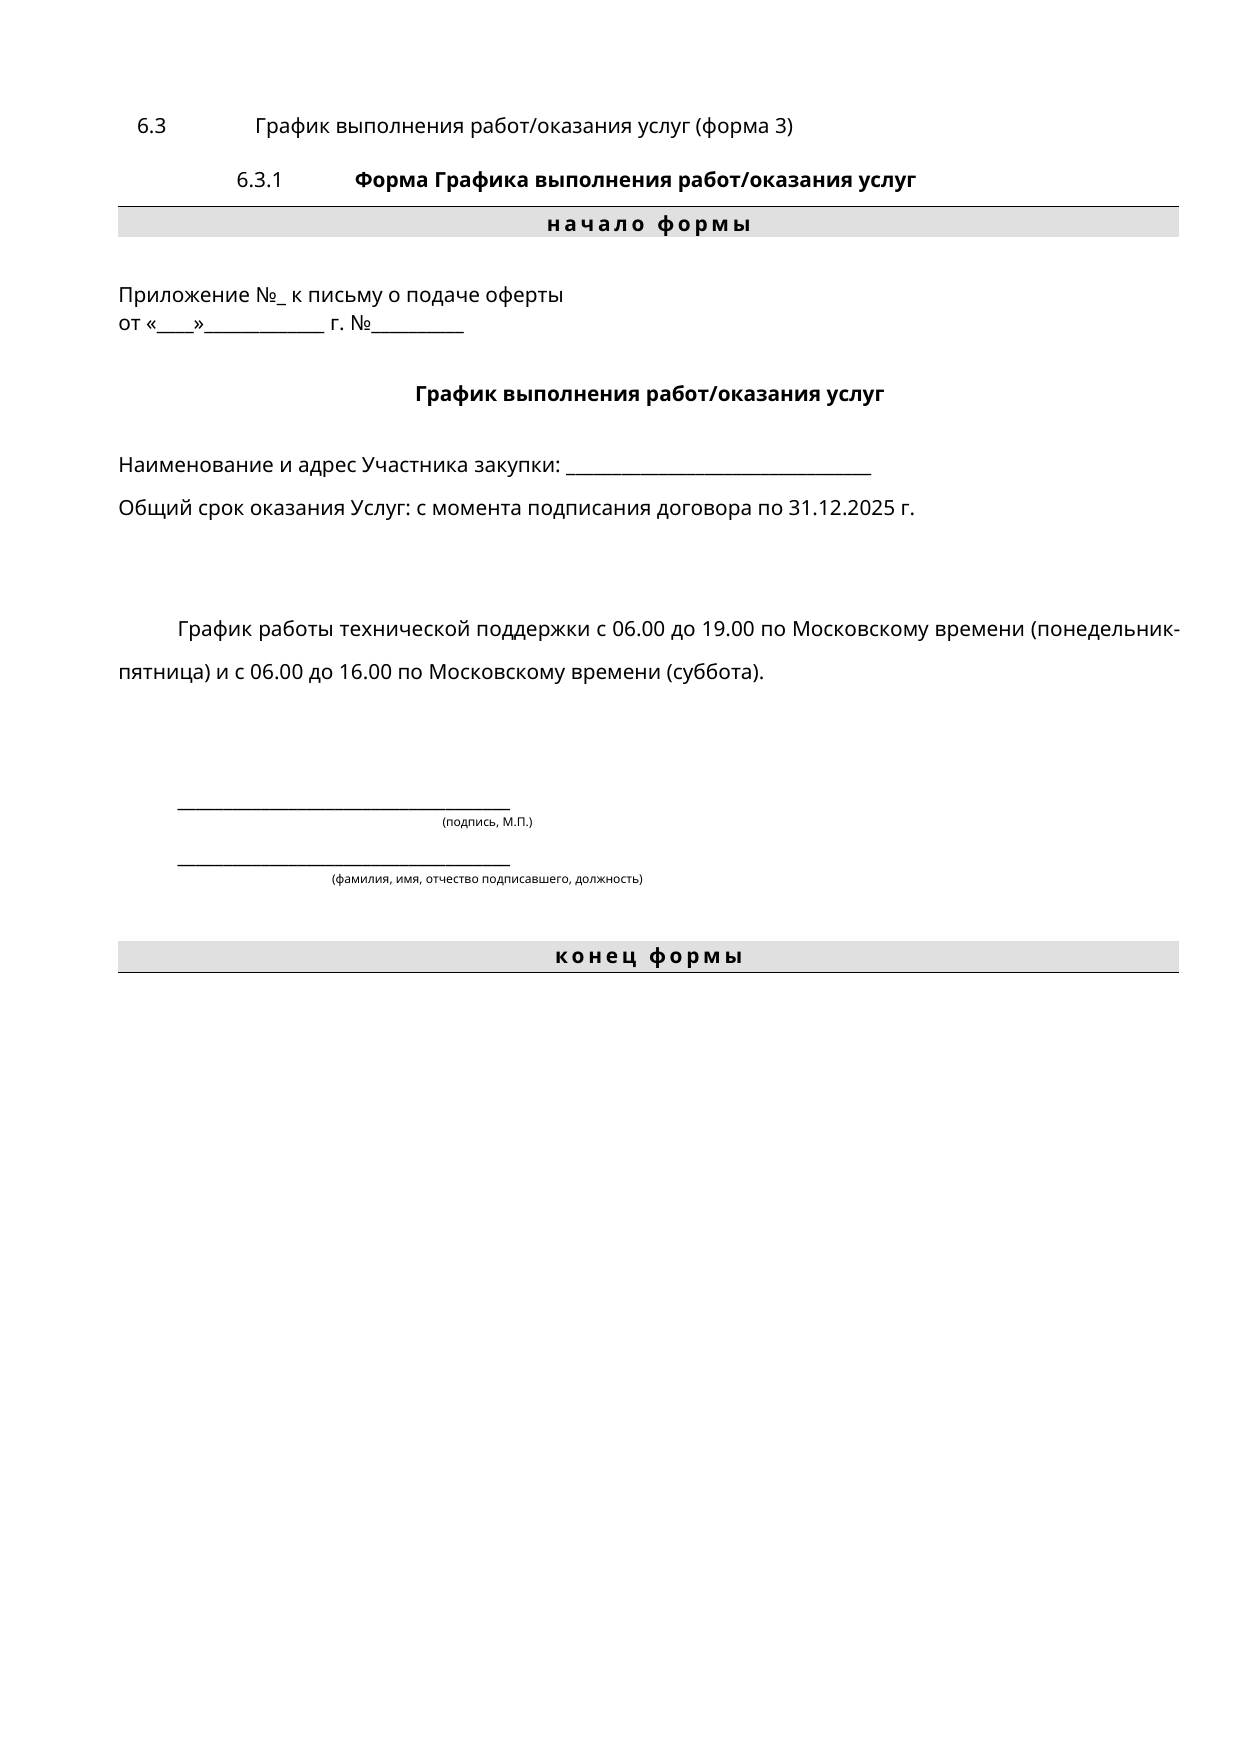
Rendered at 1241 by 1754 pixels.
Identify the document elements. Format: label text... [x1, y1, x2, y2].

text График работы технической поддержки с 06.00 до 19.00 по Московскому времени (понедельник-пятница) и с 06.00 до 16.00 по Московскому времени (суббота). [118, 614, 1181, 685]
text конец формы [118, 941, 1179, 972]
text начало формы [118, 207, 1179, 237]
text График выполнения работ/оказания услуг [118, 379, 1181, 408]
text (подпись, М.П.) [118, 813, 797, 842]
text ____________________________________ [118, 842, 1181, 870]
text Приложение №_ к письму о подаче оферты от «____»_____________ г. №__________ [118, 280, 1181, 337]
text Наименование и адрес Участника закупки: _________________________________ [118, 450, 1181, 479]
text ____________________________________ [118, 785, 1181, 813]
list Форма Графика выполнения работ/оказания услуг [236, 165, 1181, 193]
text Общий срок оказания Услуг: с момента подписания договора по 31.12.2025 г. [118, 493, 1181, 521]
text (фамилия, имя, отчество подписавшего, должность) [118, 870, 797, 898]
subtitle График выполнения работ/оказания услуг (форма 3) [137, 111, 1181, 140]
